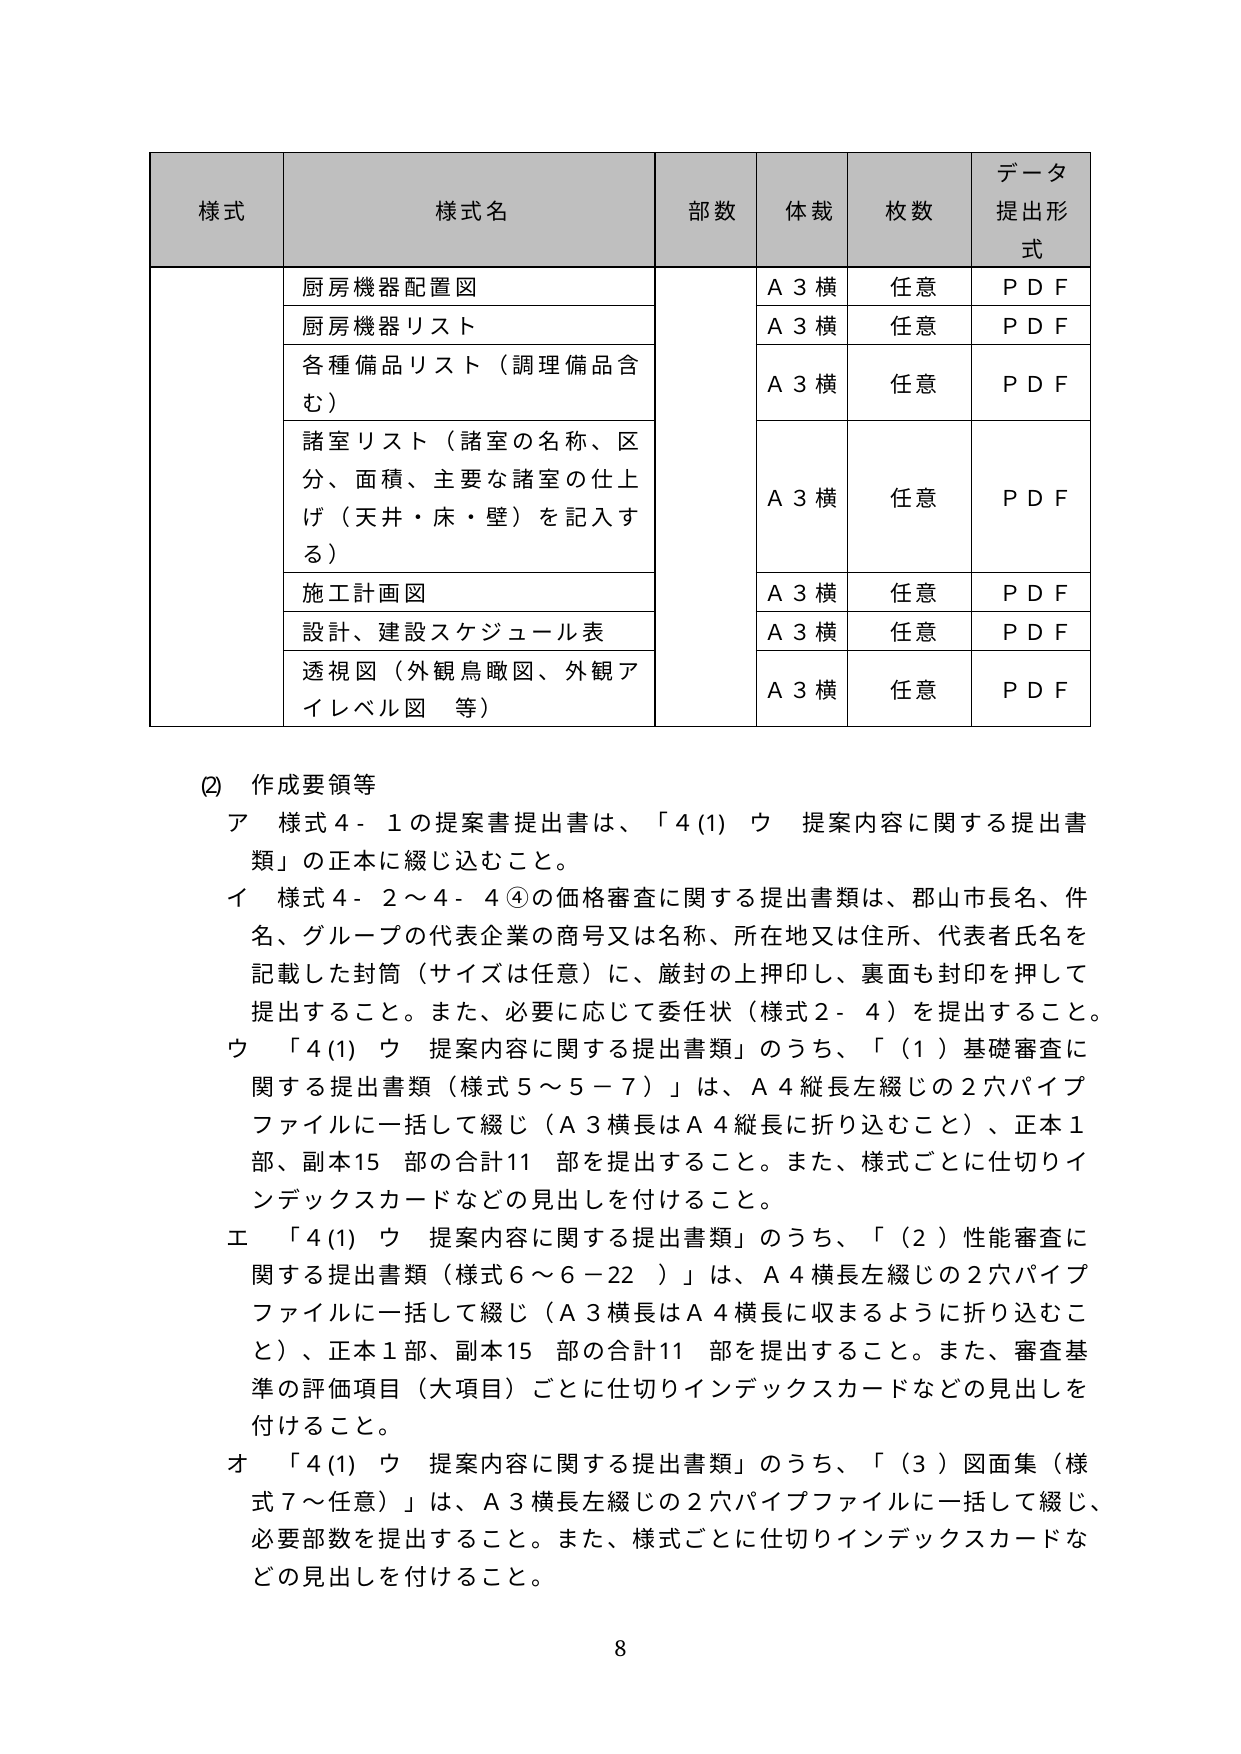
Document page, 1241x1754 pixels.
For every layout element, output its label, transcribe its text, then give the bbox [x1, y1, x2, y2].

table_cell 任意 [848, 573, 971, 611]
table_cell 任意 [848, 421, 971, 572]
table_cell ＰＤＦ [972, 306, 1090, 344]
table_cell Ａ３横 [757, 345, 847, 420]
list 様式４-１の提案書提出書は、「４(1)ウ 提案内容に関する提出書類」の正本に綴じ込むこと。 [216, 803, 1090, 878]
table_cell Ａ３横 [757, 612, 847, 650]
table_cell 設計、建設スケジュール表 [284, 612, 654, 650]
text 様式４-２～４-４④の価格審査に関する提出書類は、郡山市長名、件名、グループの代表企業の商号又は名称、所在地又は住所、代表者氏名を記載した封筒（サイズは任意）に、厳封の上押印し、裏面も封印を押して提出すること。また、必要に応じて委任状（様式２-４）を提出すること。 [216, 878, 1090, 1029]
table_cell ＰＤＦ [972, 421, 1090, 572]
subtitle 作成要領等 [191, 765, 1090, 803]
table_cell ＰＤＦ [972, 651, 1090, 726]
table_cell 任意 [848, 268, 971, 305]
table_cell 任意 [848, 612, 971, 650]
table_header 様式名 [284, 153, 654, 266]
table_cell ＰＤＦ [972, 268, 1090, 305]
table_header データ 提出形式 [972, 153, 1090, 266]
table_cell Ａ３横 [757, 421, 847, 572]
table_cell 各種備品リスト（調理備品含む） [284, 345, 654, 420]
table_cell ＰＤＦ [972, 573, 1090, 611]
table_header 体裁 [757, 153, 847, 266]
text 「４(1)ウ 提案内容に関する提出書類」のうち、「（3）図面集（様式７～任意）」は、Ａ３横長左綴じの２穴パイプファイルに一括して綴じ、必要部数を提出すること。また、様式ごとに仕切りインデックスカードなどの見出しを付けること。 [216, 1444, 1090, 1594]
table_header 枚数 [848, 153, 971, 266]
table_cell Ａ３横 [757, 268, 847, 305]
table_cell ＰＤＦ [972, 345, 1090, 420]
table_cell 厨房機器リスト [284, 306, 654, 344]
table_cell 任意 [848, 345, 971, 420]
text 「４(1)ウ 提案内容に関する提出書類」のうち、「（2）性能審査に関する提出書類（様式６～６－22）」は、Ａ４横長左綴じの２穴パイプファイルに一括して綴じ（Ａ３横長はＡ４横長に収まるように折り込むこと）、正本１部、副本15部の合計11部を提出すること。また、審査基準の評価項目（大項目）ごとに仕切りインデックスカードなどの見出しを付けること。 [216, 1217, 1090, 1444]
table_cell ＰＤＦ [972, 612, 1090, 650]
table_cell Ａ３横 [757, 306, 847, 344]
table_cell 透視図（外観鳥瞰図、外観アイレベル図 等） [284, 651, 654, 726]
table_cell Ａ３横 [757, 573, 847, 611]
table_cell 厨房機器配置図 [284, 268, 654, 305]
table_cell Ａ３横 [757, 651, 847, 726]
table_cell 任意 [848, 651, 971, 726]
text 「４(1)ウ 提案内容に関する提出書類」のうち、「（1）基礎審査に関する提出書類（様式５～５－７）」は、Ａ４縦長左綴じの２穴パイプファイルに一括して綴じ（Ａ３横長はＡ４縦長に折り込むこと）、正本１部、副本15部の合計11部を提出すること。また、様式ごとに仕切りインデックスカードなどの見出しを付けること。 [216, 1029, 1090, 1217]
table_cell 諸室リスト（諸室の名称、区分、面積、主要な諸室の仕上げ（天井・床・壁）を記入する） [284, 421, 654, 572]
table_cell 任意 [848, 306, 971, 344]
table_header 部数 [656, 153, 756, 266]
table_cell 施工計画図 [284, 573, 654, 611]
table_header 様式 [151, 153, 283, 266]
